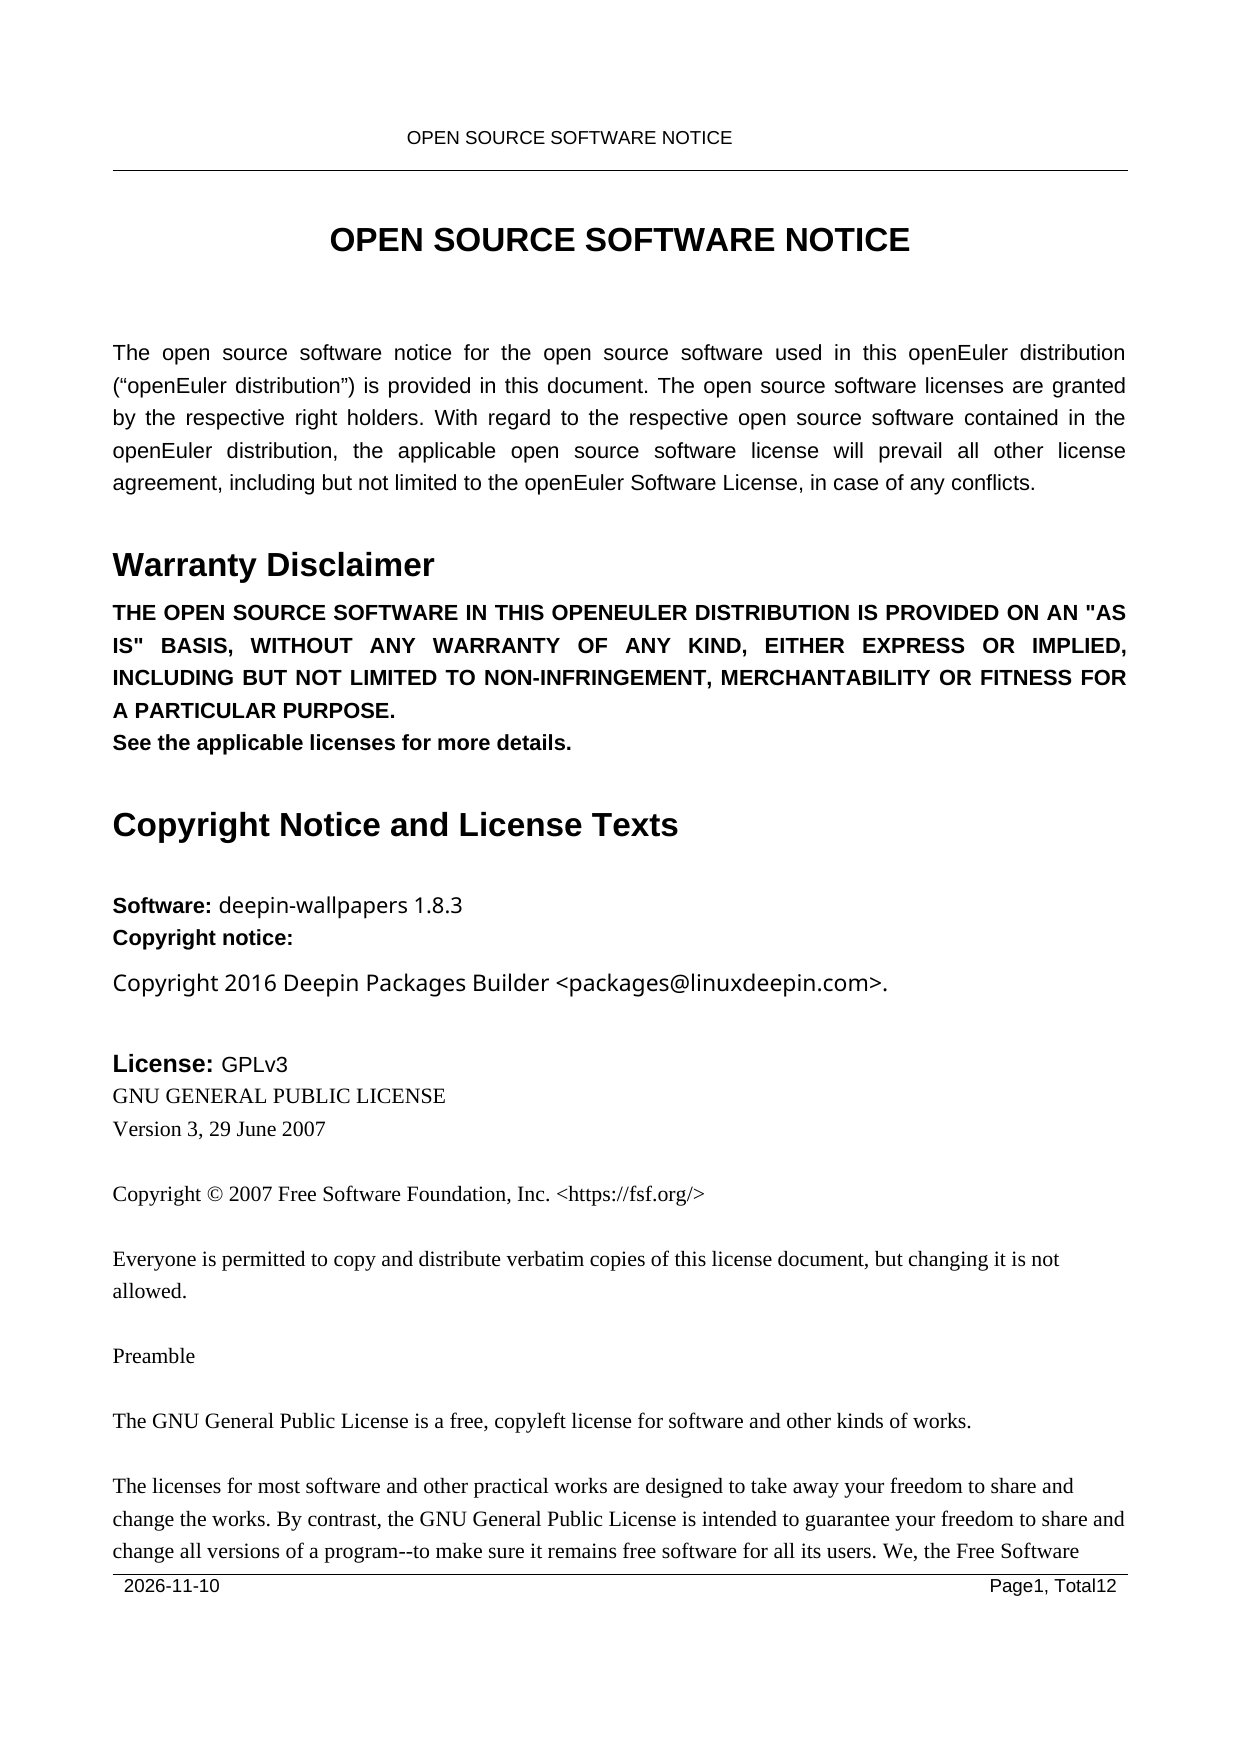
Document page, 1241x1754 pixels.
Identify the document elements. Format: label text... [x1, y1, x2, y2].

text Copyright 2016 Deepin Packages Builder <packages@linuxdeepin.com>. [112, 966, 1128, 999]
text Copyright notice: [112, 921, 1128, 954]
title Software: deepin-wallpapers 1.8.3 [112, 889, 1128, 921]
text The open source software notice for the open source software used in this openEuler distribution (“openEuler distribution”) is provided in this document. The open source software licenses are granted by the respective right holders. With regard to the respective open source software contained in the openEuler distribution, the applicable open source software license will prevail all other license agreement, including but not limited to the openEuler Software License, in case of any conflicts. [112, 336, 1128, 499]
text THE OPEN SOURCE SOFTWARE IN THIS OPENEULER DISTRIBUTION IS PROVIDED ON AN "AS IS" BASIS, WITHOUT ANY WARRANTY OF ANY KIND, EITHER EXPRESS OR IMPLIED, INCLUDING BUT NOT LIMITED TO NON-INFRINGEMENT, MERCHANTABILITY OR FITNESS FOR A PARTICULAR PURPOSE. See the applicable licenses for more details. [112, 596, 1128, 759]
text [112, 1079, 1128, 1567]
text Warranty Disclaimer [112, 531, 1128, 596]
text OPEN SOURCE SOFTWARE NOTICE [112, 206, 1128, 271]
text License: GPLv3 [112, 1047, 1128, 1079]
text Copyright Notice and License Texts [112, 791, 1128, 856]
